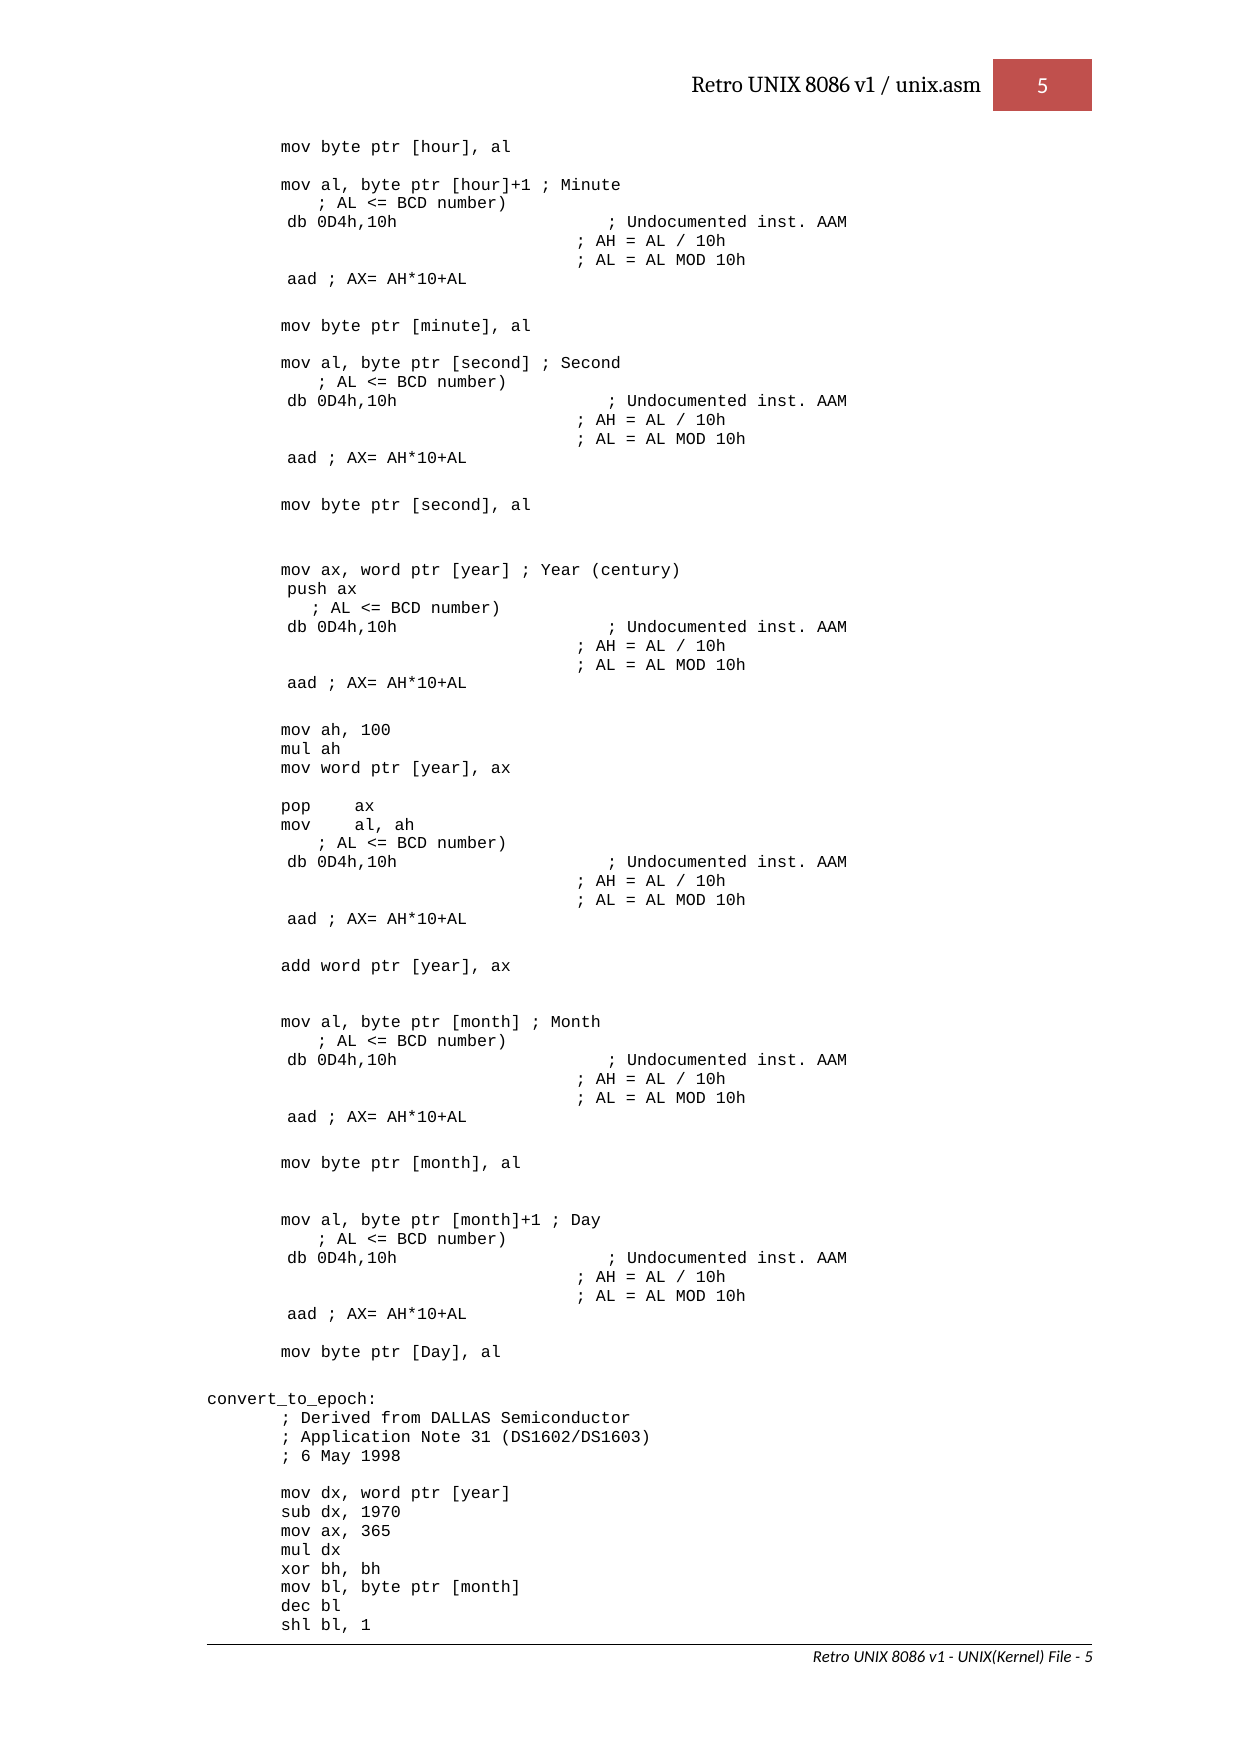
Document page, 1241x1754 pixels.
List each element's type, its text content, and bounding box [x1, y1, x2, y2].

text aad ; AX= AH*10+AL [207, 911, 1092, 929]
text ; AL = AL MOD 10h [207, 1287, 1092, 1306]
text ; AH = AL / 10h [207, 412, 1092, 431]
text mov al, byte ptr [month]+1 ; Day [207, 1212, 1092, 1231]
text ; AL <= BCD number) [207, 1231, 1092, 1249]
text mov byte ptr [month], al [207, 1155, 1092, 1174]
text ; AL = AL MOD 10h [207, 252, 1092, 271]
text mov word ptr [year], ax [207, 760, 1092, 778]
text mov ah, 100 [207, 722, 1092, 741]
text shl bl, 1 [207, 1617, 1092, 1636]
text mov byte ptr [Day], al [207, 1344, 1092, 1362]
text ; AL <= BCD number) [207, 835, 1092, 854]
text mov byte ptr [minute], al [207, 317, 1092, 336]
text add word ptr [year], ax [207, 957, 1092, 976]
text ; AL <= BCD number) [207, 600, 1092, 618]
text mul ah [207, 741, 1092, 760]
text ; AH = AL / 10h [207, 873, 1092, 892]
text mov bl, byte ptr [month] [207, 1579, 1092, 1598]
text dec bl [207, 1598, 1092, 1617]
text ; AL = AL MOD 10h [207, 892, 1092, 911]
text ; AL = AL MOD 10h [207, 1089, 1092, 1108]
text ; AL = AL MOD 10h [207, 656, 1092, 675]
text mov ax, word ptr [year] ; Year (century) [207, 562, 1092, 581]
text mov al, byte ptr [hour]+1 ; Minute [207, 176, 1092, 195]
text db 0D4h,10h ; Undocumented inst. AAM [207, 854, 1092, 873]
text db 0D4h,10h ; Undocumented inst. AAM [207, 393, 1092, 412]
text ; AL = AL MOD 10h [207, 431, 1092, 449]
text mov ax, 365 [207, 1522, 1092, 1541]
text mov dx, word ptr [year] [207, 1485, 1092, 1504]
text mov al, byte ptr [month] ; Month [207, 1014, 1092, 1033]
text db 0D4h,10h ; Undocumented inst. AAM [207, 618, 1092, 637]
text push ax [207, 581, 1092, 600]
text ; 6 May 1998 [207, 1447, 1092, 1466]
text mov byte ptr [hour], al [207, 138, 1092, 157]
text mov byte ptr [second], al [207, 496, 1092, 515]
text ; AL <= BCD number) [207, 1033, 1092, 1052]
text aad ; AX= AH*10+AL [207, 271, 1092, 289]
text aad ; AX= AH*10+AL [207, 449, 1092, 468]
text db 0D4h,10h ; Undocumented inst. AAM [207, 1249, 1092, 1268]
text mul dx [207, 1541, 1092, 1560]
text ; Derived from DALLAS Semiconductor [207, 1409, 1092, 1428]
text xor bh, bh [207, 1560, 1092, 1579]
text ; AL <= BCD number) [207, 195, 1092, 214]
text mov al, ah [207, 816, 1092, 835]
text ; AH = AL / 10h [207, 637, 1092, 656]
text sub dx, 1970 [207, 1504, 1092, 1522]
text ; AH = AL / 10h [207, 1071, 1092, 1089]
text ; AH = AL / 10h [207, 233, 1092, 252]
text db 0D4h,10h ; Undocumented inst. AAM [207, 1052, 1092, 1071]
text ; Application Note 31 (DS1602/DS1603) [207, 1428, 1092, 1447]
text pop ax [207, 797, 1092, 816]
text db 0D4h,10h ; Undocumented inst. AAM [207, 214, 1092, 233]
text aad ; AX= AH*10+AL [207, 1306, 1092, 1325]
text aad ; AX= AH*10+AL [207, 675, 1092, 694]
text ; AH = AL / 10h [207, 1268, 1092, 1287]
text aad ; AX= AH*10+AL [207, 1108, 1092, 1127]
text mov al, byte ptr [second] ; Second [207, 355, 1092, 374]
text ; AL <= BCD number) [207, 374, 1092, 393]
text convert_to_epoch: [207, 1391, 1092, 1409]
